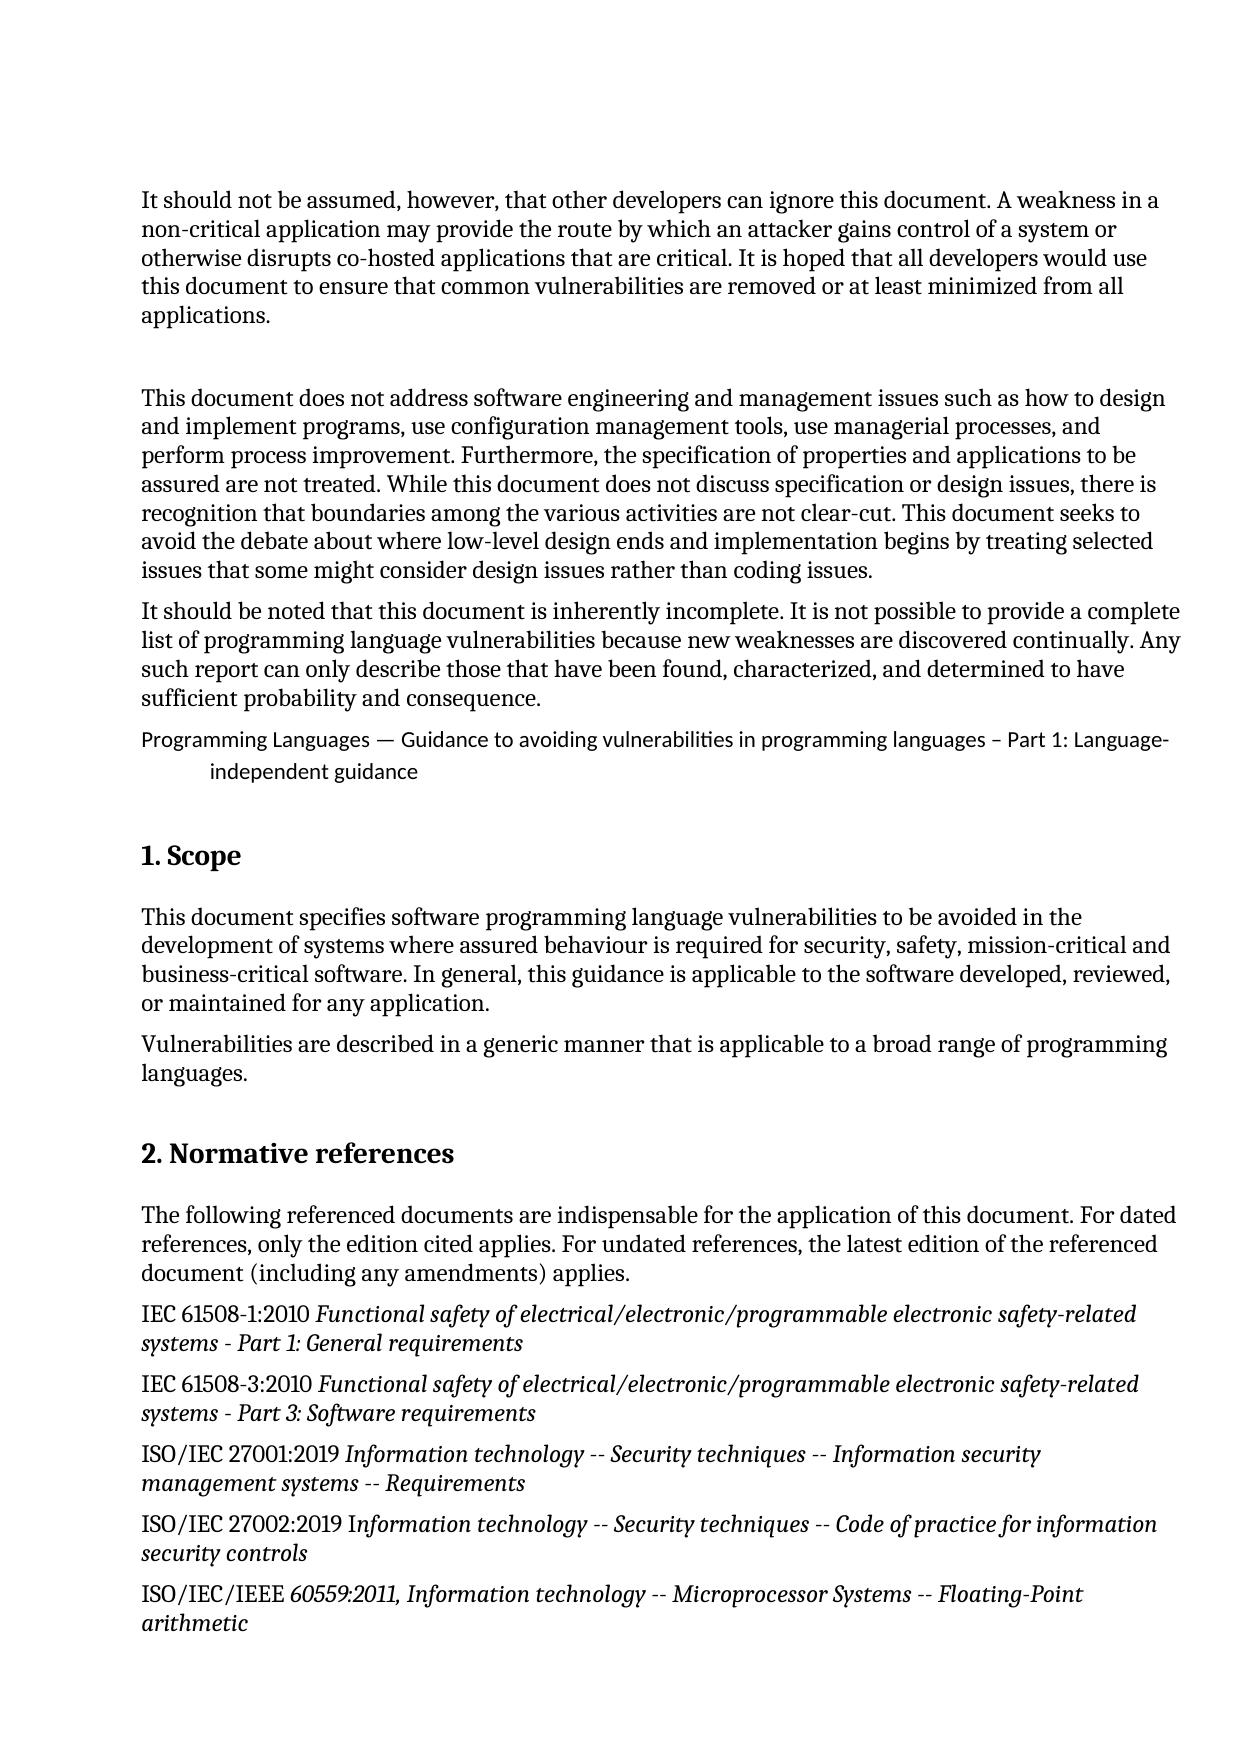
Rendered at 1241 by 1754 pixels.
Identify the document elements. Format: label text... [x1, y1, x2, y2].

text ISO/IEC 27002:2019 Information technology -- Security techniques -- Code of practice for information security controls [141, 1510, 1182, 1567]
subtitle 2. Normative references [141, 1138, 1182, 1171]
text Programming Languages — Guidance to avoiding vulnerabilities in programming languages – Part 1: Language-independent guidance [141, 725, 1182, 785]
text The following referenced documents are indispensable for the application of this document. For dated references, only the edition cited applies. For undated references, the latest edition of the referenced document (including any amendments) applies. [141, 1201, 1182, 1287]
text It should be noted that this document is inherently incomplete. It is not possible to provide a complete list of programming language vulnerabilities because new weaknesses are discovered continually. Any such report can only describe those that have been found, characterized, and determined to have sufficient probability and consequence. [141, 597, 1182, 712]
text It should not be assumed, however, that other developers can ignore this document. A weakness in a non-critical application may provide the route by which an attacker gains control of a system or otherwise disrupts co-hosted applications that are critical. It is hoped that all developers would use this document to ensure that common vulnerabilities are removed or at least minimized from all applications. [141, 186, 1182, 330]
text ISO/IEC/IEEE 60559:2011, Information technology -- Microprocessor Systems -- Floating-Point arithmetic [141, 1580, 1182, 1637]
text ISO/IEC 27001:2019 Information technology -- Security techniques -- Information security management systems -- Requirements [141, 1440, 1182, 1497]
subtitle 1. Scope [141, 839, 1182, 873]
text IEC 61508-1:2010 Functional safety of electrical/electronic/programmable electronic safety-related systems - Part 1: General requirements [141, 1300, 1182, 1357]
text This document specifies software programming language vulnerabilities to be avoided in the development of systems where assured behaviour is required for security, safety, mission-critical and business-critical software. In general, this guidance is applicable to the software developed, reviewed, or maintained for any application. [141, 903, 1182, 1018]
text This document does not address software engineering and management issues such as how to design and implement programs, use configuration management tools, use managerial processes, and perform process improvement. Furthermore, the specification of properties and applications to be assured are not treated. While this document does not discuss specification or design issues, there is recognition that boundaries among the various activities are not clear-cut. This document seeks to avoid the debate about where low-level design ends and implementation begins by treating selected issues that some might consider design issues rather than coding issues. [141, 383, 1182, 585]
text IEC 61508-3:2010 Functional safety of electrical/electronic/programmable electronic safety-related systems - Part 3: Software requirements [141, 1370, 1182, 1427]
text Vulnerabilities are described in a generic manner that is applicable to a broad range of programming languages. [141, 1030, 1182, 1088]
